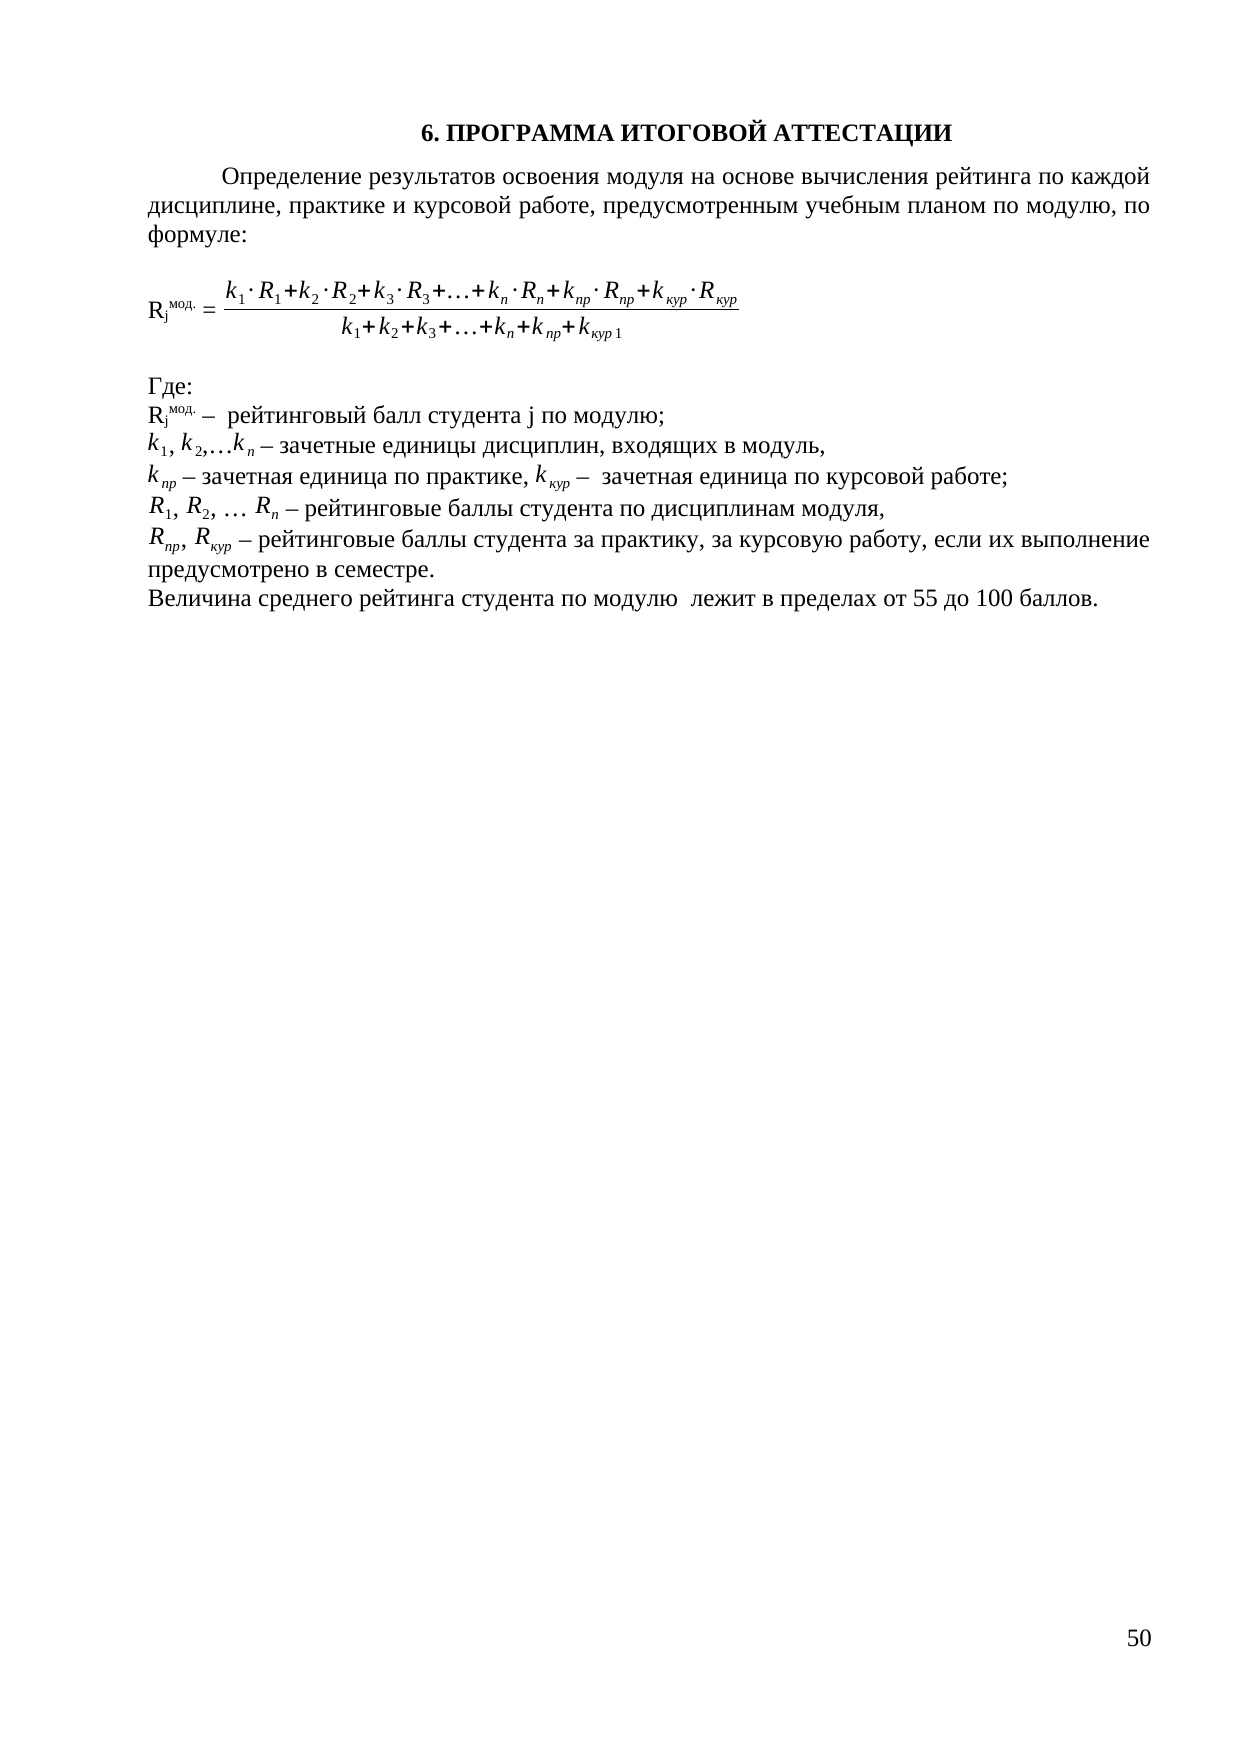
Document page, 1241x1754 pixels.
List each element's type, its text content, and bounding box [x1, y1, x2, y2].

text – зачетная единица по практике, – зачетная единица по курсовой работе; [148, 460, 1152, 492]
text 6. ПРОГРАММА ИТОГОВОЙ АТТЕСТАЦИИ [148, 118, 1152, 147]
text Определение результатов освоения модуля на основе вычисления рейтинга по каждой дисциплине, практике и курсовой работе, предусмотренным учебным планом по модулю, по формуле: [148, 161, 1152, 247]
text Rjмод. – рейтинговый балл студента j по модулю; [148, 400, 1152, 429]
text , ,… – зачетные единицы дисциплин, входящих в модуль, [148, 429, 1152, 460]
text Rjмод. = [148, 276, 1152, 343]
text Где: [148, 371, 1152, 400]
text , – рейтинговые баллы студента за практику, за курсовую работу, если их выполнение предусмотрено в семестре. [148, 523, 1152, 583]
text , , … – рейтинговые баллы студента по дисциплинам модуля, [148, 492, 1152, 523]
text Величина среднего рейтинга студента по модулю лежит в пределах от 55 до 100 баллов. [148, 583, 1152, 612]
